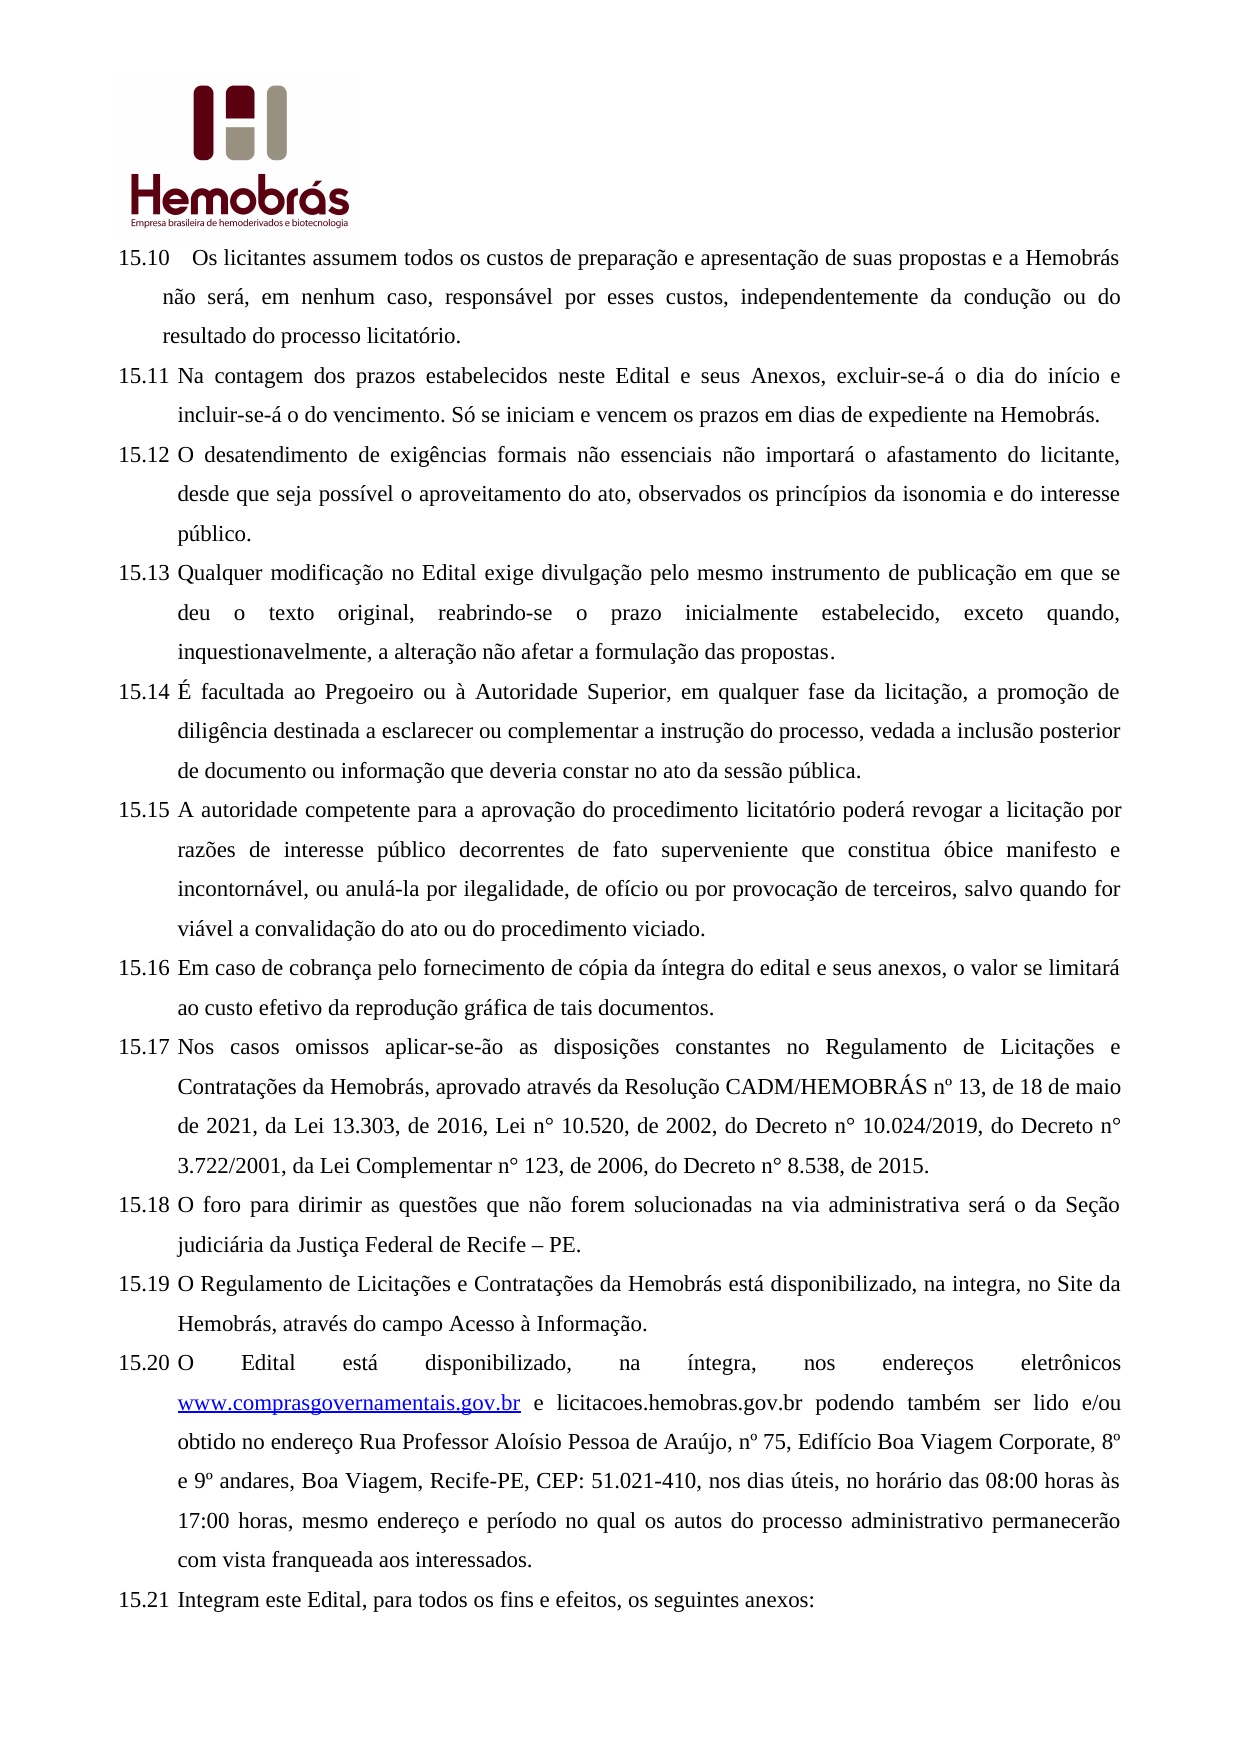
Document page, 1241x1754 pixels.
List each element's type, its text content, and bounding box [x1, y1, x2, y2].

list Qualquer modificação no Edital exige divulgação pelo mesmo instrumento de publicação em que se deu o texto original, reabrindo-se o prazo inicialmente estabelecido, exceto quando, inquestionavelmente, a alteração não afetar a formulação das propostas. [118, 559, 1122, 665]
list O desatendimento de exigências formais não essenciais não importará o afastamento do licitante, desde que seja possível o aproveitamento do ato, observados os princípios da isonomia e do interesse público. [118, 441, 1122, 546]
list Integram este Edital, para todos os fins e efeitos, os seguintes anexos: [118, 1586, 1122, 1612]
list É facultada ao Pregoeiro ou à Autoridade Superior, em qualquer fase da licitação, a promoção de diligência destinada a esclarecer ou complementar a instrução do processo, vedada a inclusão posterior de documento ou informação que deveria constar no ato da sessão pública. [118, 678, 1122, 783]
list Os licitantes assumem todos os custos de preparação e apresentação de suas propostas e a Hemobrás não será, em nenhum caso, responsável por esses custos, independentemente da condução ou do resultado do processo licitatório. [118, 244, 1122, 349]
list O Regulamento de Licitações e Contratações da Hemobrás está disponibilizado, na integra, no Site da Hemobrás, através do campo Acesso à Informação. [118, 1270, 1122, 1336]
list Em caso de cobrança pelo fornecimento de cópia da íntegra do edital e seus anexos, o valor se limitará ao custo efetivo da reprodução gráfica de tais documentos. [118, 954, 1122, 1020]
list O Edital está disponibilizado, na íntegra, nos endereços eletrônicos www.comprasgovernamentais.gov.br e licitacoes.hemobras.gov.br podendo também ser lido e/ou obtido no endereço Rua Professor Aloísio Pessoa de Araújo, nº 75, Edifício Boa Viagem Corporate, 8º e 9º andares, Boa Viagem, Recife-PE, CEP: 51.021-410, nos dias úteis, no horário das 08:00 horas às 17:00 horas, mesmo endereço e período no qual os autos do processo administrativo permanecerão com vista franqueada aos interessados. [118, 1349, 1122, 1573]
list O foro para dirimir as questões que não forem solucionadas na via administrativa será o da Seção judiciária da Justiça Federal de Recife – PE. [118, 1191, 1122, 1257]
picture [118, 73, 362, 244]
list Na contagem dos prazos estabelecidos neste Edital e seus Anexos, excluir-se-á o dia do início e incluir-se-á o do vencimento. Só se iniciam e vencem os prazos em dias de expediente na Hemobrás. [118, 362, 1122, 428]
list A autoridade competente para a aprovação do procedimento licitatório poderá revogar a licitação por razões de interesse público decorrentes de fato superveniente que constitua óbice manifesto e incontornável, ou anulá-la por ilegalidade, de ofício ou por provocação de terceiros, salvo quando for viável a convalidação do ato ou do procedimento viciado. [118, 796, 1122, 941]
list Nos casos omissos aplicar-se-ão as disposições constantes no Regulamento de Licitações e Contratações da Hemobrás, aprovado através da Resolução CADM/HEMOBRÁS nº 13, de 18 de maio de 2021, da Lei 13.303, de 2016, Lei n° 10.520, de 2002, do Decreto n° 10.024/2019, do Decreto n° 3.722/2001, da Lei Complementar n° 123, de 2006, do Decreto n° 8.538, de 2015. [118, 1033, 1122, 1178]
